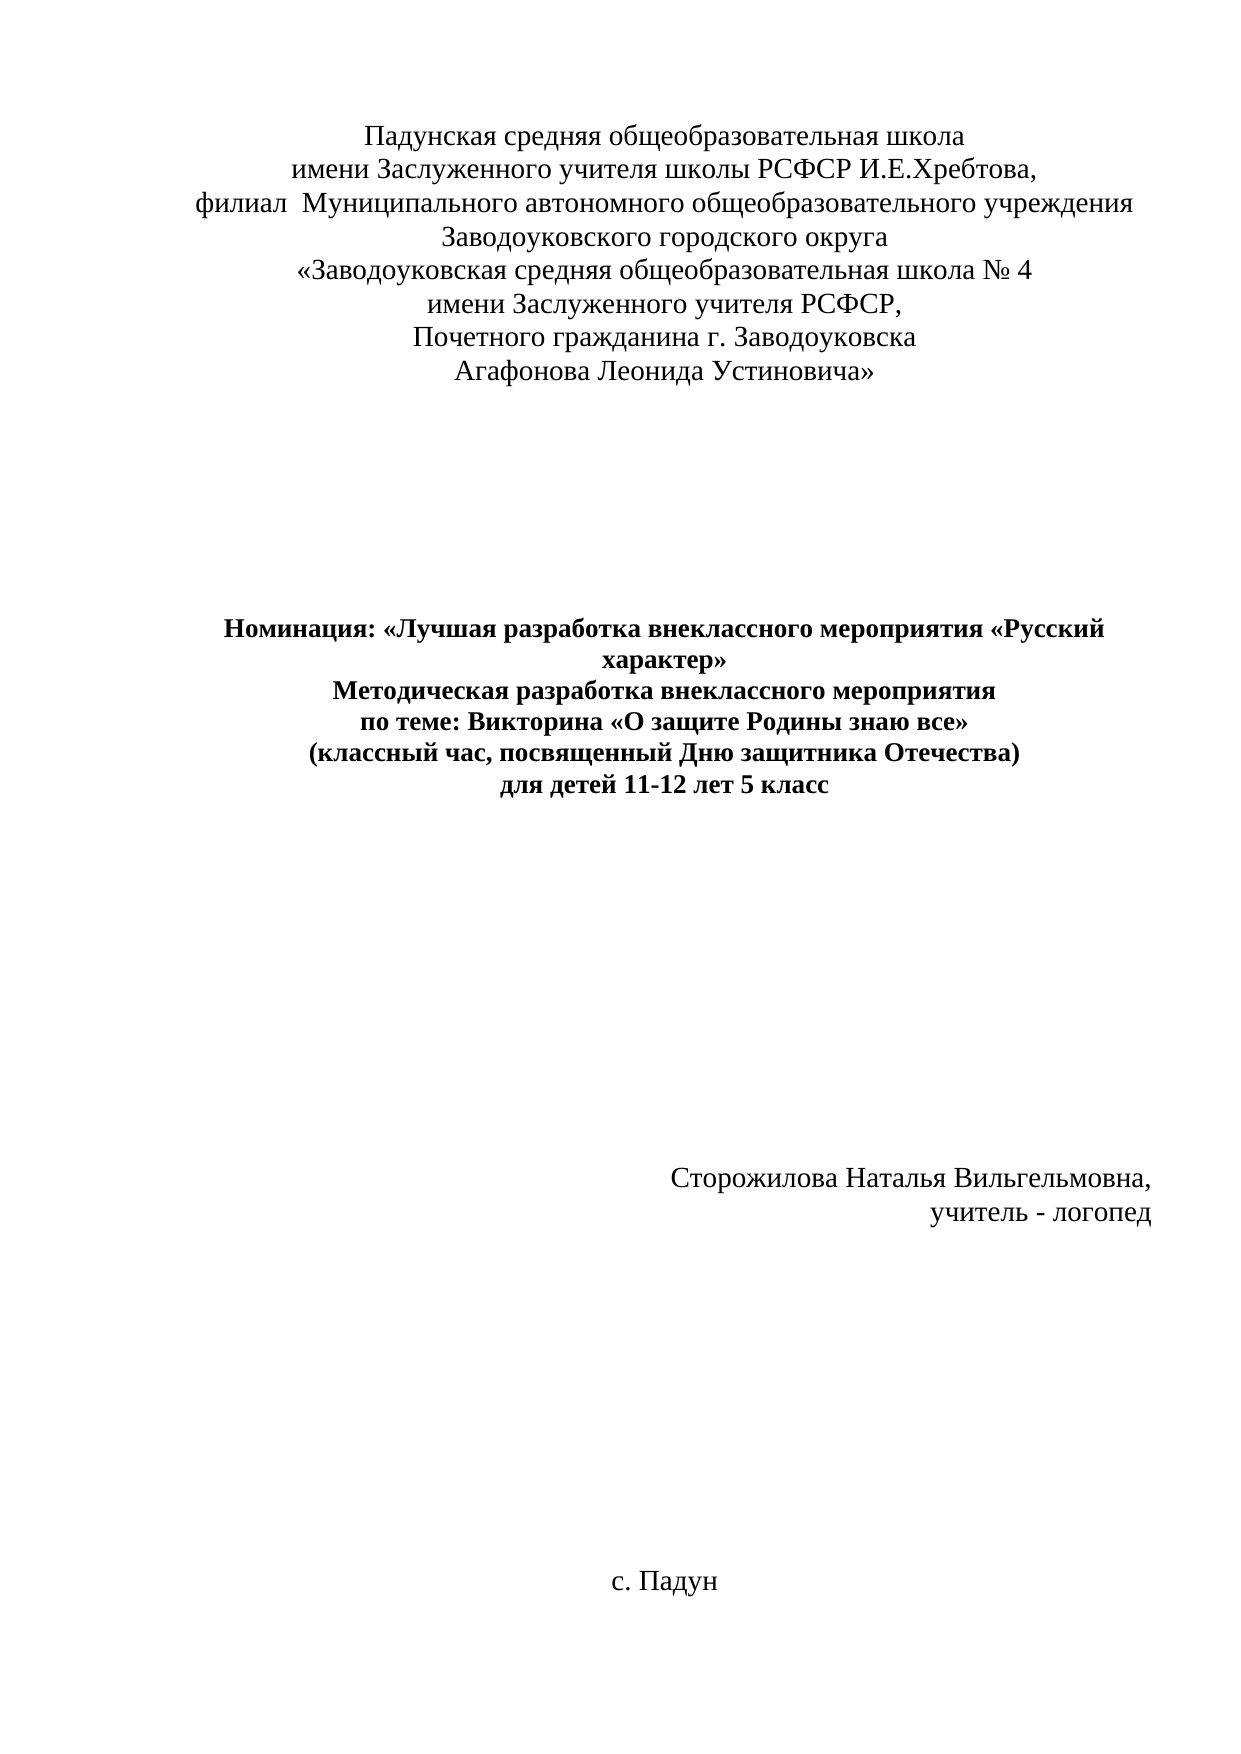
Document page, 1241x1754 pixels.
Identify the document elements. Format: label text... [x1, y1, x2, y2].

text Методическая разработка внеклассного мероприятия [177, 674, 1152, 705]
text Сторожилова Наталья Вильгельмовна, [177, 1161, 1152, 1194]
text имени Заслуженного учителя школы РСФСР И.Е.Хребтова, [177, 152, 1152, 185]
text Номинация: «Лучшая разработка внеклассного мероприятия «Русский характер» [177, 612, 1152, 674]
text филиал Муниципального автономного общеобразовательного учреждения Заводоуковского городского округа [177, 185, 1152, 252]
text Падунская средняя общеобразовательная школа [177, 118, 1152, 152]
text для детей 11-12 лет 5 класс [177, 768, 1152, 799]
text с. Падун [177, 1563, 1152, 1597]
text имени Заслуженного учителя РСФСР, [177, 286, 1152, 319]
text Почетного гражданина г. Заводоуковска [177, 319, 1152, 353]
text по теме: Викторина «О защите Родины знаю все» [177, 705, 1152, 737]
text Агафонова Леонида Устиновича» [177, 353, 1152, 386]
text учитель - логопед [177, 1194, 1152, 1228]
text (классный час, посвященный Дню защитника Отечества) [177, 737, 1152, 768]
text «Заводоуковская средняя общеобразовательная школа № 4 [177, 252, 1152, 286]
